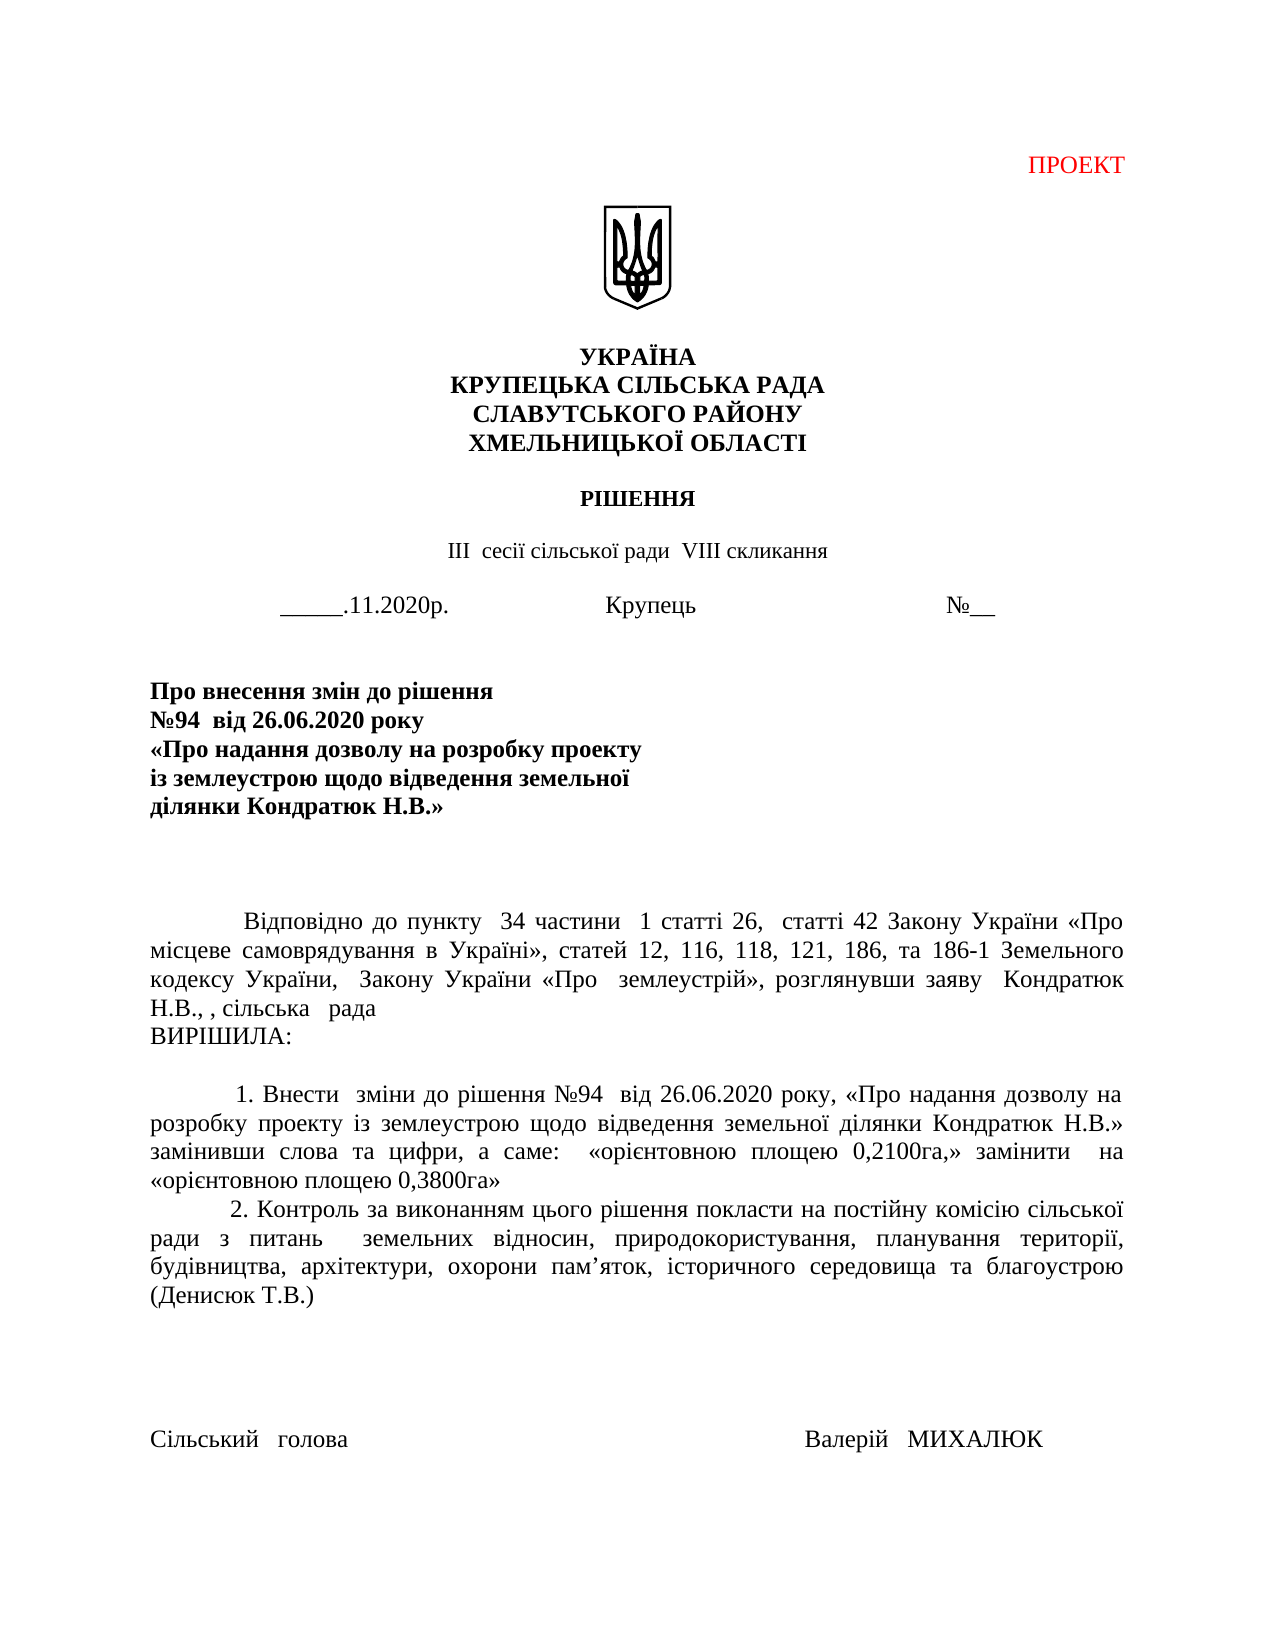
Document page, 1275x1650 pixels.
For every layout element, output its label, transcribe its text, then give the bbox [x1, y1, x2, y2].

text ПРОЕКТ [150, 150, 1125, 179]
text III сесії сільської ради VIII скликання [150, 537, 1125, 564]
text ділянки Кондратюк Н.В.» [150, 791, 1125, 820]
text ХМЕЛЬНИЦЬКОЇ ОБЛАСТІ [150, 428, 1125, 457]
text №94 від 26.06.2020 року [150, 705, 1125, 734]
text УКРАЇНА [150, 342, 1125, 370]
text 1. Внести зміни до рішення №94 від 26.06.2020 року, «Про надання дозволу на розробку проекту iз землеустрою щодо вiдведення земельної дiлянки Кондратюк Н.В.» замінивши слова та цифри, а саме: «орієнтовною площею 0,2100га,» замінити на «орієнтовною площею 0,3800га» [150, 1079, 1125, 1194]
text _____.11.2020р. Крупець №__ [150, 590, 1125, 619]
text 2. Контроль за виконанням цього рішення покласти на постійну комісію сільської ради з питань земельних відносин, природокористування, планування території, будівництва, архітектури, охорони пам’яток, історичного середовища та благоустрою (Денисюк Т.В.) [150, 1194, 1125, 1309]
text КРУПЕЦЬКА СІЛЬСЬКА РАДА [150, 370, 1125, 399]
text Відповідно до пункту 34 частини 1 статті 26, статті 42 Закону України «Про місцеве самоврядування в Україні», статей 12, 116, 118, 121, 186, та 186-1 Земельного кодексу України, Закону України «Про землеустрій», розглянувши заяву Кондратюк Н.В., , сільська рада [150, 906, 1125, 1021]
text Про внесення змін до рішення [150, 676, 1125, 705]
text РІШЕННЯ [150, 485, 1125, 511]
text iз землеустрою щодо вiдведення земельної [150, 763, 1125, 791]
text Сільський голова Валерій МИХАЛЮК [150, 1424, 1125, 1453]
text ВИРІШИЛА: [150, 1021, 1125, 1050]
text «Про надання дозволу на розробку проекту [150, 734, 1125, 763]
text СЛАВУТСЬКОГО РАЙОНУ [150, 399, 1125, 428]
